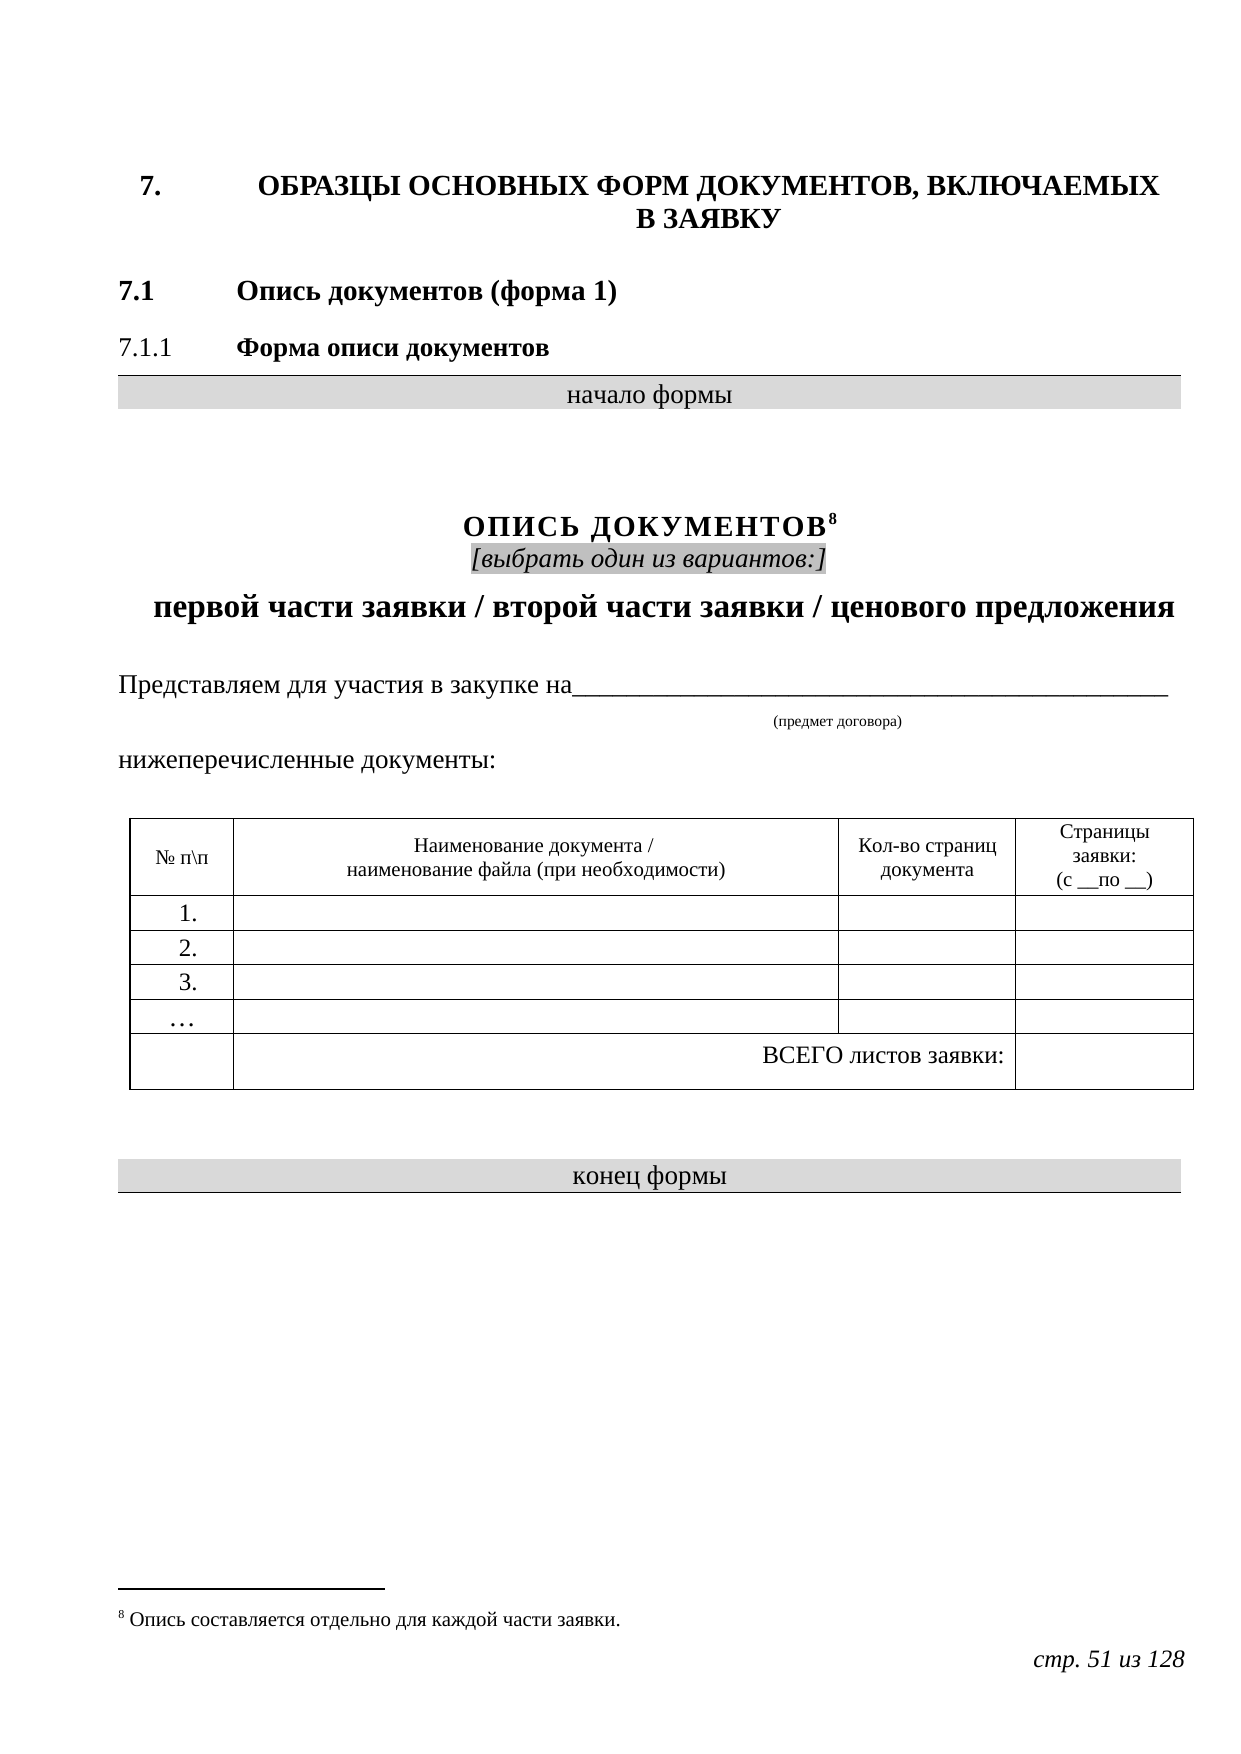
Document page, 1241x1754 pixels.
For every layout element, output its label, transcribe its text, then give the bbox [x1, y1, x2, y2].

text (предмет договора) [118, 712, 1181, 743]
table_header № п\п [131, 819, 233, 895]
table_cell [131, 1034, 233, 1089]
text ОПИСЬ ДОКУМЕНТОВ [118, 509, 1181, 542]
subtitle ОБРАЗЦЫ ОСНОВНЫХ ФОРМ ДОКУМЕНТОВ, ВКЛЮЧАЕМЫХ В ЗАЯВКУ [118, 168, 1181, 235]
table_cell [234, 931, 838, 964]
text конец формы [118, 1159, 1181, 1192]
table_cell [1016, 896, 1193, 929]
table_cell [1016, 965, 1193, 998]
table_cell … [131, 1000, 233, 1033]
table_cell [131, 931, 233, 964]
table_header Страницы заявки: (с __по __) [1016, 819, 1193, 895]
table_cell [839, 896, 1015, 929]
text начало формы [118, 376, 1181, 409]
table_cell [839, 931, 1015, 964]
subtitle Опись документов (форма 1) [118, 273, 1181, 306]
table_cell [131, 965, 233, 998]
table_cell [234, 965, 838, 998]
table_cell [234, 1000, 838, 1033]
table_cell [1016, 1034, 1193, 1089]
text Представляем для участия в закупке на____________________________________________ [118, 668, 1181, 699]
table_cell [131, 896, 233, 929]
table_header Наименование документа / наименование файла (при необходимости) [234, 819, 838, 895]
table_cell [1016, 931, 1193, 964]
list первой части заявки / второй части заявки / ценового предложения [148, 586, 1181, 624]
table_cell ВСЕГО листов заявки: [234, 1034, 1015, 1089]
table_header Кол-во страниц документа [839, 819, 1015, 895]
text нижеперечисленные документы: [118, 743, 1181, 774]
list Форма описи документов [118, 331, 1181, 362]
text [выбрать один из вариантов:] [118, 542, 1181, 574]
table_cell [234, 896, 838, 929]
table_cell [839, 1000, 1015, 1033]
table_cell [1016, 1000, 1193, 1033]
table_cell [839, 965, 1015, 998]
